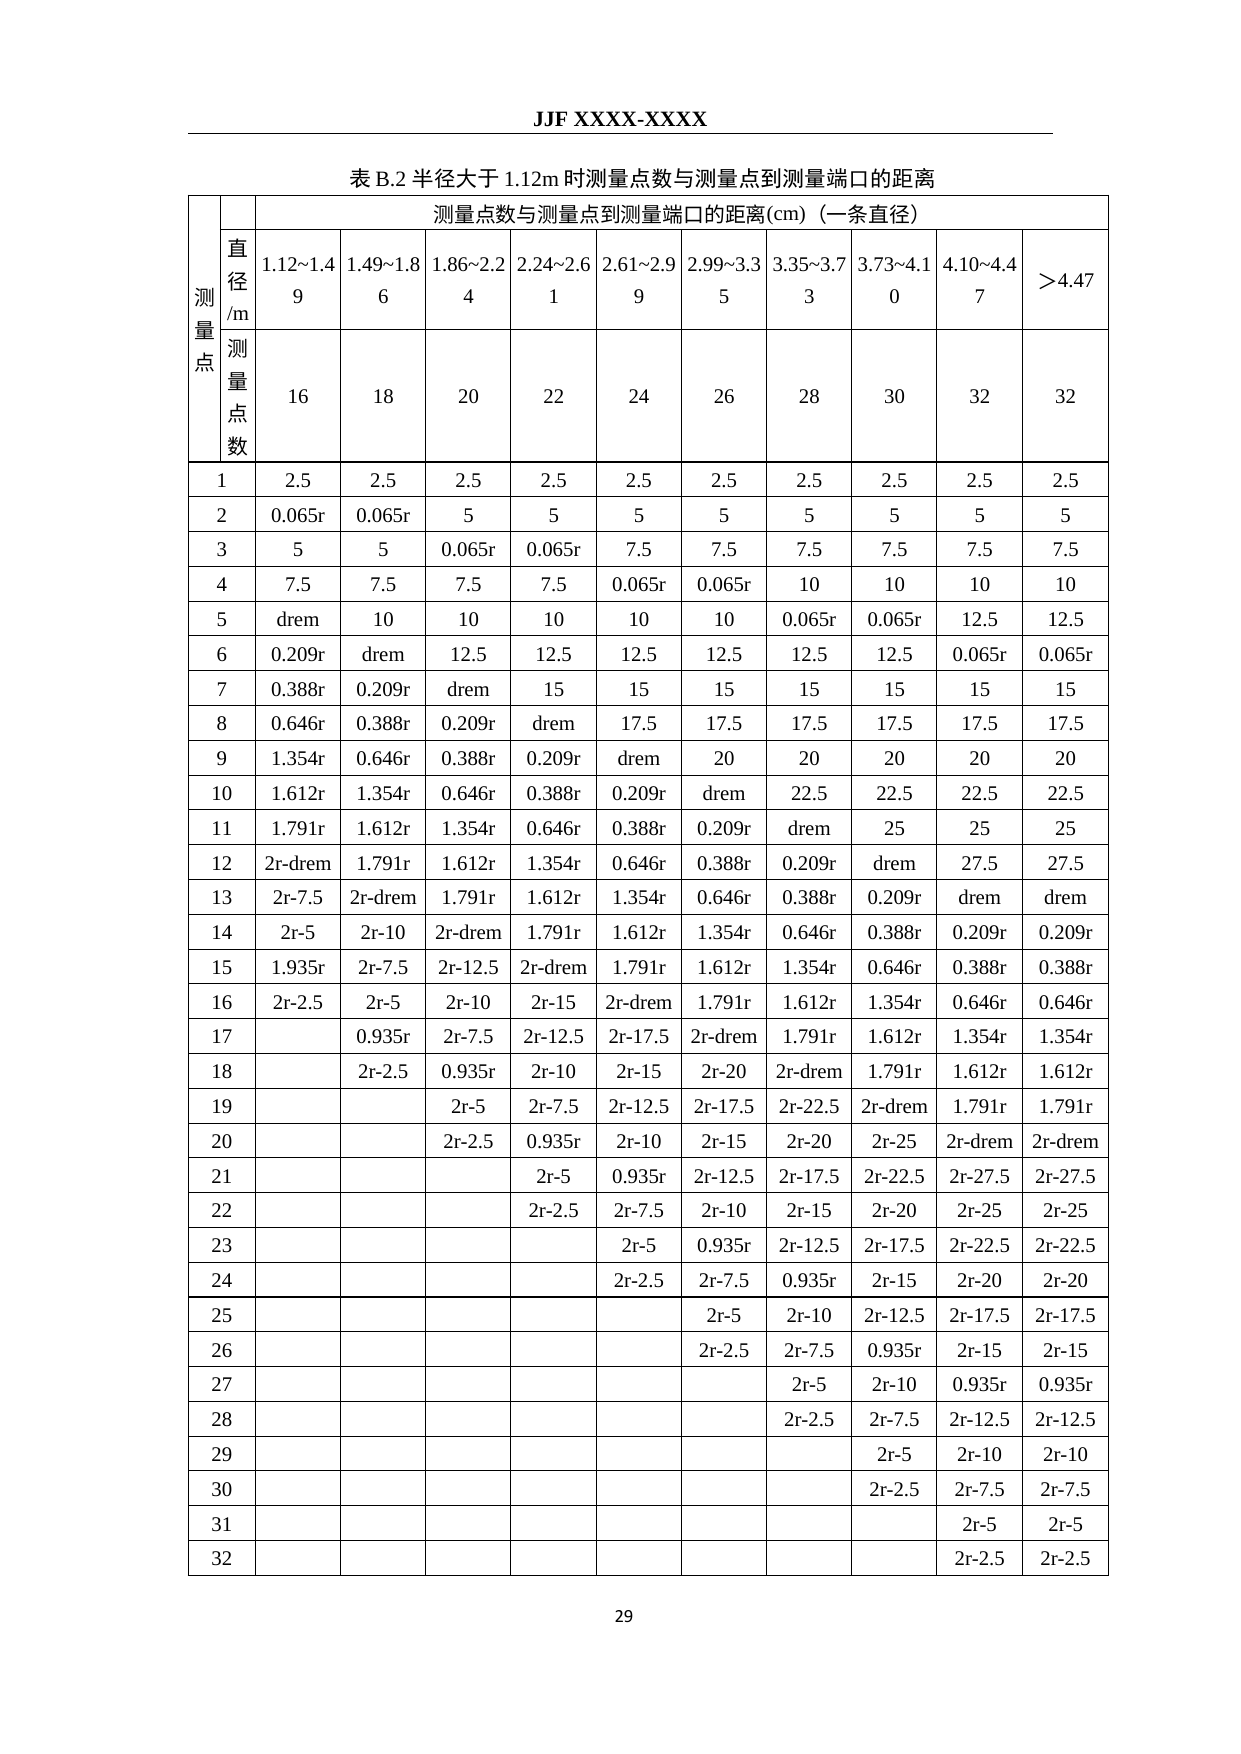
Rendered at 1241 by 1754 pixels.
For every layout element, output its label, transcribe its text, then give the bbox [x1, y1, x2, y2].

table_cell 0.209r [341, 671, 425, 705]
table_cell 14 [189, 915, 255, 948]
table_cell 2.5 [1023, 463, 1108, 496]
table_cell drem [597, 741, 681, 774]
table_cell 2r-10 [1023, 1437, 1108, 1470]
table_cell 7 [189, 671, 255, 705]
table_cell 1.791r [341, 845, 425, 879]
table_cell 2r-10 [511, 1054, 596, 1088]
table_cell [426, 1158, 510, 1192]
table_cell 直径/m [221, 230, 255, 329]
table_cell 2r-2.5 [341, 1054, 425, 1088]
table_cell drem [341, 636, 425, 670]
table_cell 2r-drem [937, 1124, 1022, 1157]
table_cell [341, 1541, 425, 1575]
table_cell [341, 1124, 425, 1157]
table_cell 20 [682, 741, 766, 774]
table_cell [256, 1367, 340, 1401]
table_cell 2r-7.5 [426, 1019, 510, 1053]
table_cell 2r-12.5 [937, 1402, 1022, 1436]
table_cell [511, 1402, 596, 1436]
table_cell 12 [189, 845, 255, 879]
table_cell 20 [1023, 741, 1108, 774]
table_cell 2r-20 [852, 1193, 936, 1227]
table_cell 2r-drem [852, 1089, 936, 1122]
table_cell drem [767, 810, 851, 844]
table_cell 0.388r [937, 950, 1022, 983]
table_cell 12.5 [597, 636, 681, 670]
table_cell 5 [682, 497, 766, 531]
table_cell [341, 1228, 425, 1262]
table_cell 29 [189, 1437, 255, 1470]
table_cell [682, 1541, 766, 1575]
table_cell drem [1023, 880, 1108, 914]
table_cell [426, 1367, 510, 1401]
table_cell 2r-22.5 [767, 1089, 851, 1122]
table_cell [597, 1506, 681, 1540]
table_cell 25 [937, 810, 1022, 844]
table_cell [426, 1402, 510, 1436]
table_cell 测量点数 [221, 330, 255, 461]
table_cell 2r-5 [511, 1158, 596, 1192]
table_cell 2r-2.5 [256, 984, 340, 1018]
table_cell [341, 1158, 425, 1192]
table_cell 25 [852, 810, 936, 844]
table_cell 2r-10 [767, 1298, 851, 1331]
table_cell 24 [189, 1263, 255, 1296]
table_cell 2r-drem [511, 950, 596, 983]
table_cell [426, 1298, 510, 1331]
table_cell 5 [937, 497, 1022, 531]
table_cell 2r-20 [1023, 1263, 1108, 1296]
table_cell 7.5 [682, 532, 766, 566]
table_cell [682, 1506, 766, 1540]
table_cell 7.5 [937, 532, 1022, 566]
table_cell [767, 1541, 851, 1575]
table_cell [682, 1437, 766, 1470]
table_cell 0.646r [937, 984, 1022, 1018]
table_cell [767, 1471, 851, 1505]
table_cell [597, 1541, 681, 1575]
table_cell 11 [189, 810, 255, 844]
table_cell 2r-15 [682, 1124, 766, 1157]
table_cell 0.065r [767, 602, 851, 635]
table_cell [341, 1367, 425, 1401]
table_cell 6 [189, 636, 255, 670]
table_cell 2r-drem [1023, 1124, 1108, 1157]
table_cell 15 [189, 950, 255, 983]
table_cell 25 [1023, 810, 1108, 844]
table_cell 5 [511, 497, 596, 531]
table_cell 2r-2.5 [511, 1193, 596, 1227]
table_cell 0.209r [426, 706, 510, 740]
table_cell 2r-12.5 [597, 1089, 681, 1122]
table_cell [511, 1367, 596, 1401]
table_cell [256, 1437, 340, 1470]
table_cell 27 [189, 1367, 255, 1401]
table_cell 5 [426, 497, 510, 531]
table_cell 2.5 [426, 463, 510, 496]
table_cell 2r-20 [682, 1054, 766, 1088]
table_cell [426, 1437, 510, 1470]
table_cell 1.354r [341, 776, 425, 809]
table_cell 1.354r [937, 1019, 1022, 1053]
table_cell 1.12~1.49 [256, 230, 340, 329]
table_cell 2r-5 [852, 1437, 936, 1470]
table_cell 0.388r [426, 741, 510, 774]
table_cell 0.646r [852, 950, 936, 983]
table_cell 2.99~3.35 [682, 230, 766, 329]
table_cell [256, 1089, 340, 1122]
table_cell 7.5 [1023, 532, 1108, 566]
table_cell 1.354r [426, 810, 510, 844]
table_cell 2r-17.5 [1023, 1298, 1108, 1331]
table_cell 16 [189, 984, 255, 1018]
table_cell drem [852, 845, 936, 879]
table_cell 2r-drem [682, 1019, 766, 1053]
table_cell 0.646r [597, 845, 681, 879]
table_cell [256, 1506, 340, 1540]
table_cell 2r-2.5 [1023, 1541, 1108, 1575]
table_cell 30 [189, 1471, 255, 1505]
table_cell [256, 1054, 340, 1088]
table_cell 10 [682, 602, 766, 635]
table_cell 0.388r [852, 915, 936, 948]
table_cell 0.646r [767, 915, 851, 948]
table_cell [682, 1402, 766, 1436]
table_cell 1.612r [341, 810, 425, 844]
table_cell 15 [597, 671, 681, 705]
table_cell 21 [189, 1158, 255, 1192]
table_cell 2r-15 [597, 1054, 681, 1088]
table_cell 2r-27.5 [937, 1158, 1022, 1192]
table_cell 1.86~2.24 [426, 230, 510, 329]
table_cell 2r-7.5 [511, 1089, 596, 1122]
table_cell 28 [767, 330, 851, 461]
table_cell [256, 1402, 340, 1436]
table_cell 0.388r [1023, 950, 1108, 983]
table_cell [426, 1471, 510, 1505]
table_cell 0.935r [511, 1124, 596, 1157]
table_cell 22 [511, 330, 596, 461]
table_cell [341, 1437, 425, 1470]
table_cell 1.354r [256, 741, 340, 774]
table_cell 0.209r [511, 741, 596, 774]
table_cell 7.5 [852, 532, 936, 566]
table_cell 2r-17.5 [852, 1228, 936, 1262]
table_cell 15 [937, 671, 1022, 705]
table_cell 13 [189, 880, 255, 914]
table_cell 5 [189, 602, 255, 635]
table_cell [767, 1437, 851, 1470]
table_cell [256, 1541, 340, 1575]
table_cell 0.935r [1023, 1367, 1108, 1401]
table_cell 2r-15 [852, 1263, 936, 1296]
table_cell [597, 1437, 681, 1470]
table_cell [256, 1158, 340, 1192]
table_cell 2r-5 [341, 984, 425, 1018]
table_cell 2r-17.5 [937, 1298, 1022, 1331]
table_cell 2r-12.5 [1023, 1402, 1108, 1436]
table_cell 22.5 [767, 776, 851, 809]
table_cell 10 [852, 567, 936, 601]
table_cell 2r-22.5 [852, 1158, 936, 1192]
table_cell [597, 1402, 681, 1436]
table_cell 0.935r [767, 1263, 851, 1296]
table_cell [426, 1506, 510, 1540]
table_cell [511, 1298, 596, 1331]
table_cell 7.5 [511, 567, 596, 601]
table_cell 22 [189, 1193, 255, 1227]
table_cell 2r-15 [937, 1332, 1022, 1366]
table_cell [426, 1541, 510, 1575]
table_cell 0.646r [256, 706, 340, 740]
table_cell 7.5 [256, 567, 340, 601]
table_cell [426, 1332, 510, 1366]
table_cell 2r-20 [767, 1124, 851, 1157]
table_cell [426, 1193, 510, 1227]
table_cell 2r-7.5 [597, 1193, 681, 1227]
table_cell 2r-10 [597, 1124, 681, 1157]
table_cell [597, 1367, 681, 1401]
table_cell 20 [426, 330, 510, 461]
table_cell 0.646r [511, 810, 596, 844]
table_cell 2r-7.5 [1023, 1471, 1108, 1505]
table_cell 27.5 [937, 845, 1022, 879]
table_cell 17.5 [852, 706, 936, 740]
table_cell 0.209r [256, 636, 340, 670]
table_cell 12.5 [1023, 602, 1108, 635]
table_cell 17.5 [1023, 706, 1108, 740]
table_cell 5 [767, 497, 851, 531]
table_cell 2r-15 [1023, 1332, 1108, 1366]
table_cell 31 [189, 1506, 255, 1540]
table_cell [511, 1506, 596, 1540]
table_cell 2r-15 [767, 1193, 851, 1227]
table_cell 2r-7.5 [937, 1471, 1022, 1505]
table_cell 17.5 [682, 706, 766, 740]
table_cell 0.388r [597, 810, 681, 844]
table_cell 0.209r [852, 880, 936, 914]
table_cell 2r-12.5 [852, 1298, 936, 1331]
table_cell 2r-12.5 [767, 1228, 851, 1262]
table_cell 2r-17.5 [767, 1158, 851, 1192]
table_cell 2r-15 [511, 984, 596, 1018]
table_cell 15 [511, 671, 596, 705]
table_cell [256, 1298, 340, 1331]
table_cell drem [256, 602, 340, 635]
table_cell 12.5 [682, 636, 766, 670]
table_cell 17.5 [767, 706, 851, 740]
table_cell 0.065r [256, 497, 340, 531]
table_cell 30 [852, 330, 936, 461]
table_cell 1.49~1.86 [341, 230, 425, 329]
table_cell 7.5 [597, 532, 681, 566]
table_cell 22.5 [937, 776, 1022, 809]
table_header [221, 196, 255, 229]
table_cell 1.354r [852, 984, 936, 1018]
table_cell 1.791r [511, 915, 596, 948]
table_cell [597, 1332, 681, 1366]
table_cell 2r-10 [682, 1193, 766, 1227]
table_cell 5 [852, 497, 936, 531]
table_cell drem [682, 776, 766, 809]
table_cell 20 [852, 741, 936, 774]
table_cell 1.354r [682, 915, 766, 948]
table_cell 2r-drem [767, 1054, 851, 1088]
table_cell 2r-2.5 [937, 1541, 1022, 1575]
table_cell 18 [341, 330, 425, 461]
table_cell [597, 1298, 681, 1331]
table_cell [511, 1228, 596, 1262]
table_cell 7.5 [767, 532, 851, 566]
table_cell drem [511, 706, 596, 740]
table_cell [256, 1263, 340, 1296]
table_cell 0.935r [341, 1019, 425, 1053]
table_cell 0.646r [426, 776, 510, 809]
table_cell [341, 1402, 425, 1436]
table_cell 23 [189, 1228, 255, 1262]
table_cell [256, 1019, 340, 1053]
table_cell 2r-7.5 [852, 1402, 936, 1436]
table_cell 2r-2.5 [597, 1263, 681, 1296]
table_cell 2r-drem [597, 984, 681, 1018]
table_cell [852, 1506, 936, 1540]
table_cell 0.935r [682, 1228, 766, 1262]
table_cell 32 [1023, 330, 1108, 461]
table_cell 12.5 [767, 636, 851, 670]
table_cell 2r-drem [426, 915, 510, 948]
table_header 测量点 [189, 196, 220, 461]
table_cell 20 [937, 741, 1022, 774]
table_cell 2r-7.5 [682, 1263, 766, 1296]
table_cell [511, 1541, 596, 1575]
table_cell 0.646r [1023, 984, 1108, 1018]
table_cell 3.35~3.73 [767, 230, 851, 329]
table_cell 12.5 [937, 602, 1022, 635]
table_cell 22.5 [1023, 776, 1108, 809]
table_cell 0.388r [256, 671, 340, 705]
table_cell 0.065r [511, 532, 596, 566]
table_cell 5 [1023, 497, 1108, 531]
table_cell 1.612r [256, 776, 340, 809]
table_cell 2r-5 [767, 1367, 851, 1401]
table_cell [341, 1332, 425, 1366]
table_cell 2r-10 [426, 984, 510, 1018]
table_cell [341, 1506, 425, 1540]
table_cell 2r-7.5 [341, 950, 425, 983]
table_cell [682, 1367, 766, 1401]
table_cell 0.935r [597, 1158, 681, 1192]
table_cell 2r-22.5 [937, 1228, 1022, 1262]
table_cell 1.612r [767, 984, 851, 1018]
table_cell 0.935r [937, 1367, 1022, 1401]
table_cell 1.791r [256, 810, 340, 844]
table_cell 2r-10 [852, 1367, 936, 1401]
table_cell 0.209r [682, 810, 766, 844]
table_cell 1.354r [767, 950, 851, 983]
table_cell 2.5 [682, 463, 766, 496]
table_cell 28 [189, 1402, 255, 1436]
table_cell 17.5 [937, 706, 1022, 740]
table_cell 5 [341, 532, 425, 566]
table_cell 1.791r [597, 950, 681, 983]
table_cell 1.612r [597, 915, 681, 948]
table_cell 2r-12.5 [511, 1019, 596, 1053]
table_cell 2r-7.5 [256, 880, 340, 914]
table_cell 7.5 [426, 567, 510, 601]
table_cell 2r-2.5 [426, 1124, 510, 1157]
table_cell 2r-12.5 [682, 1158, 766, 1192]
table_cell 4.10~4.47 [937, 230, 1022, 329]
table_cell 25 [189, 1298, 255, 1331]
table_cell 2r-5 [937, 1506, 1022, 1540]
table_cell 1.354r [511, 845, 596, 879]
table_cell 2r-5 [682, 1298, 766, 1331]
table_cell 22.5 [852, 776, 936, 809]
table_cell 2r-5 [597, 1228, 681, 1262]
table_cell 0.065r [937, 636, 1022, 670]
table_cell 2.24~2.61 [511, 230, 596, 329]
table_cell 2r-2.5 [852, 1471, 936, 1505]
table_cell 2.5 [256, 463, 340, 496]
table_cell 2r-5 [1023, 1506, 1108, 1540]
table_cell 2r-25 [1023, 1193, 1108, 1227]
table_cell drem [426, 671, 510, 705]
table_cell 0.065r [682, 567, 766, 601]
table_cell [341, 1193, 425, 1227]
table_cell 16 [256, 330, 340, 461]
table_cell 1.612r [852, 1019, 936, 1053]
table_cell 2r-17.5 [597, 1019, 681, 1053]
table_cell 2r-20 [937, 1263, 1022, 1296]
table_cell 0.935r [426, 1054, 510, 1088]
table_cell [426, 1228, 510, 1262]
table_cell 10 [189, 776, 255, 809]
table_cell 0.209r [1023, 915, 1108, 948]
table_cell [341, 1471, 425, 1505]
table_cell 3.73~4.10 [852, 230, 936, 329]
table_cell 5 [256, 532, 340, 566]
table_cell 1.791r [767, 1019, 851, 1053]
table_cell 0.065r [426, 532, 510, 566]
table_cell 2r-2.5 [767, 1402, 851, 1436]
table_cell 27.5 [1023, 845, 1108, 879]
table_cell 15 [682, 671, 766, 705]
table_cell 4 [189, 567, 255, 601]
table_cell 0.388r [682, 845, 766, 879]
table_cell 17.5 [597, 706, 681, 740]
table_cell 9 [189, 741, 255, 774]
table_cell 0.646r [341, 741, 425, 774]
table_cell 12.5 [852, 636, 936, 670]
table_cell 2 [189, 497, 255, 531]
table_cell 2.5 [511, 463, 596, 496]
table_cell 2r-5 [426, 1089, 510, 1122]
table_cell 2r-25 [852, 1124, 936, 1157]
table_cell [256, 1193, 340, 1227]
table_cell 2r-drem [341, 880, 425, 914]
table_cell 15 [852, 671, 936, 705]
table_cell 10 [597, 602, 681, 635]
table_cell drem [937, 880, 1022, 914]
table_cell 1.791r [852, 1054, 936, 1088]
table_cell 0.065r [597, 567, 681, 601]
table_cell [682, 1471, 766, 1505]
table_cell [426, 1263, 510, 1296]
table_cell 0.209r [597, 776, 681, 809]
table_cell 0.065r [1023, 636, 1108, 670]
text 表B.2 半径大于1.12m时测量点数与测量点到测量端口的距离 [187, 162, 1053, 194]
table_cell 2.5 [852, 463, 936, 496]
table_cell 8 [189, 706, 255, 740]
table_cell 10 [426, 602, 510, 635]
table_cell 5 [597, 497, 681, 531]
table_cell 15 [767, 671, 851, 705]
table_cell 2r-25 [937, 1193, 1022, 1227]
table_cell 32 [189, 1541, 255, 1575]
table_cell 18 [189, 1054, 255, 1088]
table_cell 2.5 [341, 463, 425, 496]
table_cell 26 [682, 330, 766, 461]
table_cell 0.646r [682, 880, 766, 914]
table_cell 10 [1023, 567, 1108, 601]
table_cell [511, 1263, 596, 1296]
table_cell 1.612r [682, 950, 766, 983]
table_cell 2r-22.5 [1023, 1228, 1108, 1262]
table_cell 2r-7.5 [767, 1332, 851, 1366]
table_cell 2r-5 [256, 915, 340, 948]
table_cell [256, 1471, 340, 1505]
table_cell [767, 1506, 851, 1540]
table_cell 0.065r [852, 602, 936, 635]
table_cell 15 [1023, 671, 1108, 705]
table_cell [256, 1228, 340, 1262]
table_cell [341, 1089, 425, 1122]
table_cell 24 [597, 330, 681, 461]
table_cell 2r-10 [341, 915, 425, 948]
table_cell 0.209r [767, 845, 851, 879]
table_cell 12.5 [511, 636, 596, 670]
table_cell [511, 1332, 596, 1366]
table_cell 26 [189, 1332, 255, 1366]
table_cell [256, 1124, 340, 1157]
table_cell 0.388r [767, 880, 851, 914]
table_cell 3 [189, 532, 255, 566]
table_cell 7.5 [341, 567, 425, 601]
table_cell 2r-10 [937, 1437, 1022, 1470]
table_cell 1.354r [597, 880, 681, 914]
table_cell 0.388r [511, 776, 596, 809]
table_cell 1 [189, 463, 255, 496]
table_cell 1.612r [1023, 1054, 1108, 1088]
table_cell 17 [189, 1019, 255, 1053]
table_cell 2r-27.5 [1023, 1158, 1108, 1192]
table_cell [511, 1437, 596, 1470]
table_cell [852, 1541, 936, 1575]
table_cell [341, 1298, 425, 1331]
table_cell ＞4.47 [1023, 230, 1108, 329]
table_cell 20 [767, 741, 851, 774]
table_cell 10 [767, 567, 851, 601]
table_cell 1.354r [1023, 1019, 1108, 1053]
table_cell 1.935r [256, 950, 340, 983]
table_cell 1.612r [426, 845, 510, 879]
table_cell 2r-17.5 [682, 1089, 766, 1122]
table_cell 10 [341, 602, 425, 635]
table_cell 1.791r [426, 880, 510, 914]
table_header 测量点数与测量点到测量端口的距离(cm)（一条直径） [256, 196, 1108, 229]
table_cell 2.5 [937, 463, 1022, 496]
table_cell 2.5 [767, 463, 851, 496]
table_cell 19 [189, 1089, 255, 1122]
table_cell 20 [189, 1124, 255, 1157]
table_cell [597, 1471, 681, 1505]
table_cell 1.791r [1023, 1089, 1108, 1122]
table_cell 2r-drem [256, 845, 340, 879]
table_cell 2.61~2.99 [597, 230, 681, 329]
table_cell 1.791r [937, 1089, 1022, 1122]
table_cell [511, 1471, 596, 1505]
table_cell 2r-2.5 [682, 1332, 766, 1366]
table_cell 0.935r [852, 1332, 936, 1366]
table_cell 10 [511, 602, 596, 635]
table_cell [256, 1332, 340, 1366]
table_cell 2r-12.5 [426, 950, 510, 983]
table_cell 32 [937, 330, 1022, 461]
table_cell 1.612r [511, 880, 596, 914]
table_cell [341, 1263, 425, 1296]
table_cell 1.612r [937, 1054, 1022, 1088]
table_cell 2.5 [597, 463, 681, 496]
table_cell 0.065r [341, 497, 425, 531]
table_cell 0.388r [341, 706, 425, 740]
table_cell 0.209r [937, 915, 1022, 948]
table_cell 10 [937, 567, 1022, 601]
table_cell 12.5 [426, 636, 510, 670]
table_cell 1.791r [682, 984, 766, 1018]
